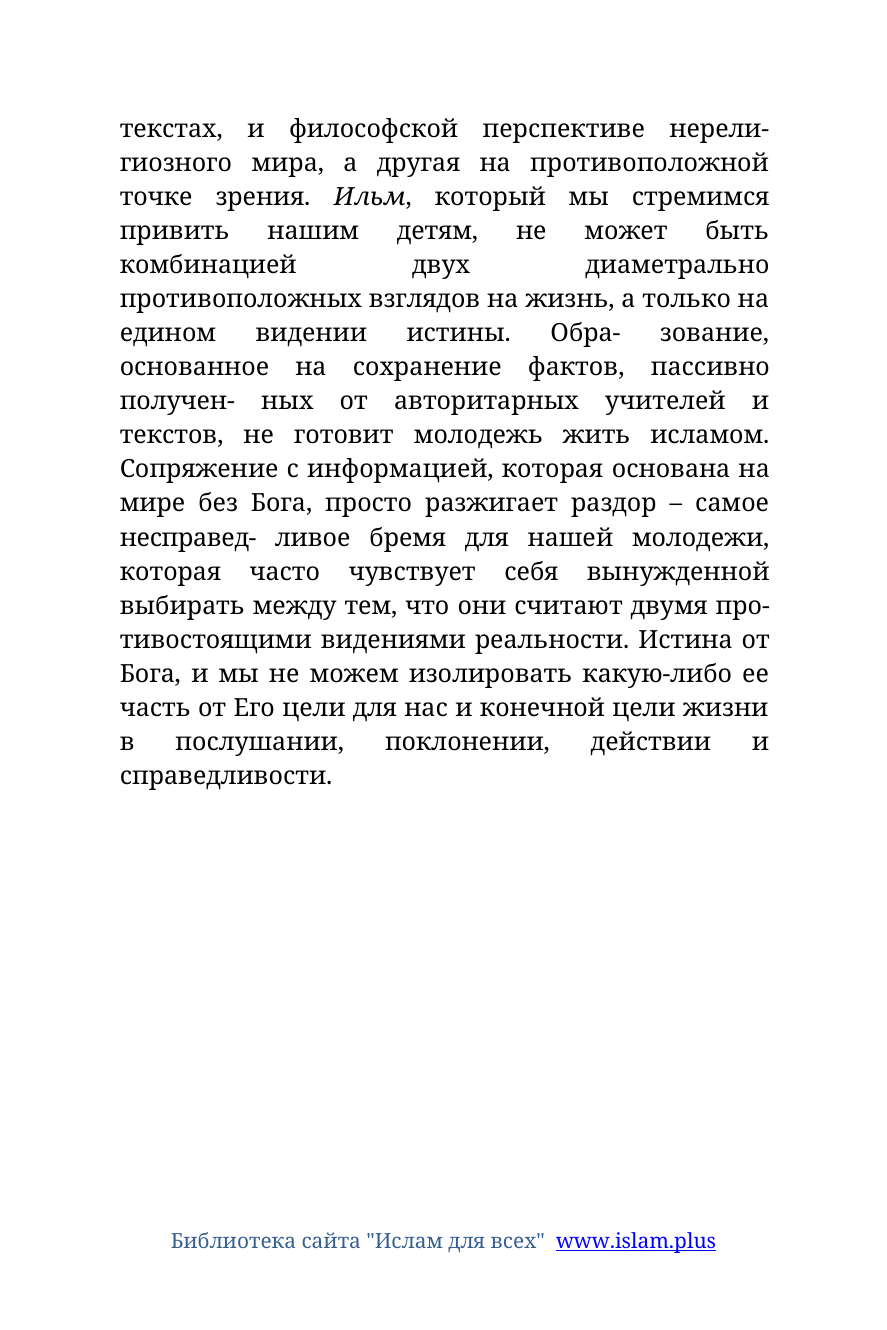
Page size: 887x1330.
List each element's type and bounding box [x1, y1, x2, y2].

text [119, 110, 769, 792]
